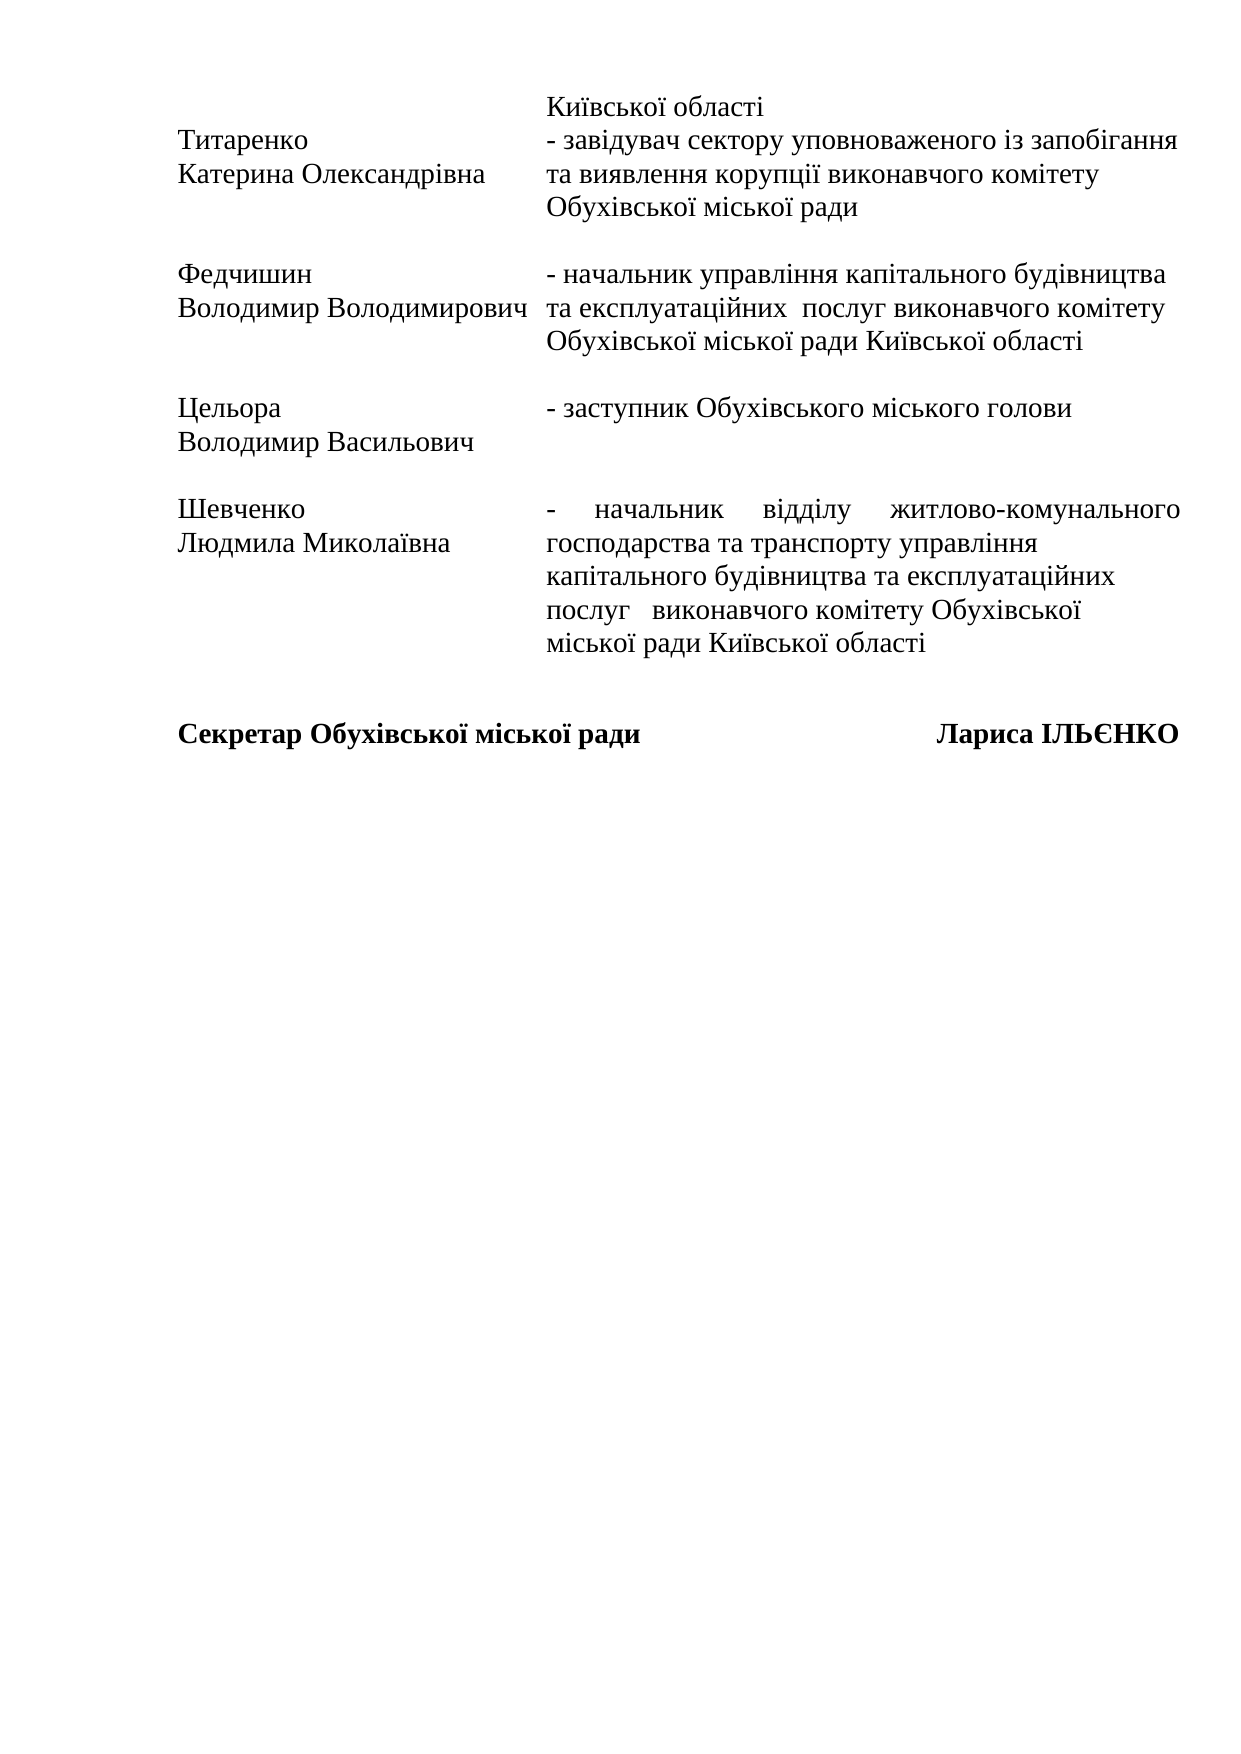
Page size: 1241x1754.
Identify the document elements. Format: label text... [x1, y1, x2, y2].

text Катерина Олександрівна та виявлення корупції виконавчого комітету [177, 156, 1181, 189]
text Шевченко - начальник відділу житлово-комунального Людмила Миколаївна господарства та транспорту управління [177, 491, 1181, 558]
text Цельора - заступник Обухівського міського голови [177, 391, 1181, 424]
text послуг виконавчого комітету Обухівської [472, 592, 1181, 625]
text міської ради Київської області [472, 625, 1181, 659]
text Федчишин - начальник управління капітального будівництва [177, 256, 1181, 290]
text Володимир Васильович [177, 424, 1181, 458]
text Секретар Обухівської міської ради Лариса ІЛЬЄНКО [177, 716, 1181, 750]
text капітального будівництва та експлуатаційних [472, 558, 1181, 592]
text Володимир Володимирович та експлуатаційних послуг виконавчого комітету [177, 290, 1181, 323]
text Титаренко - завідувач сектору уповноваженого із запобігання [177, 122, 1181, 156]
text Обухівської міської ради [472, 189, 1181, 223]
text Київської області [546, 89, 1181, 122]
text Обухівської міської ради Київської області [472, 323, 1181, 357]
